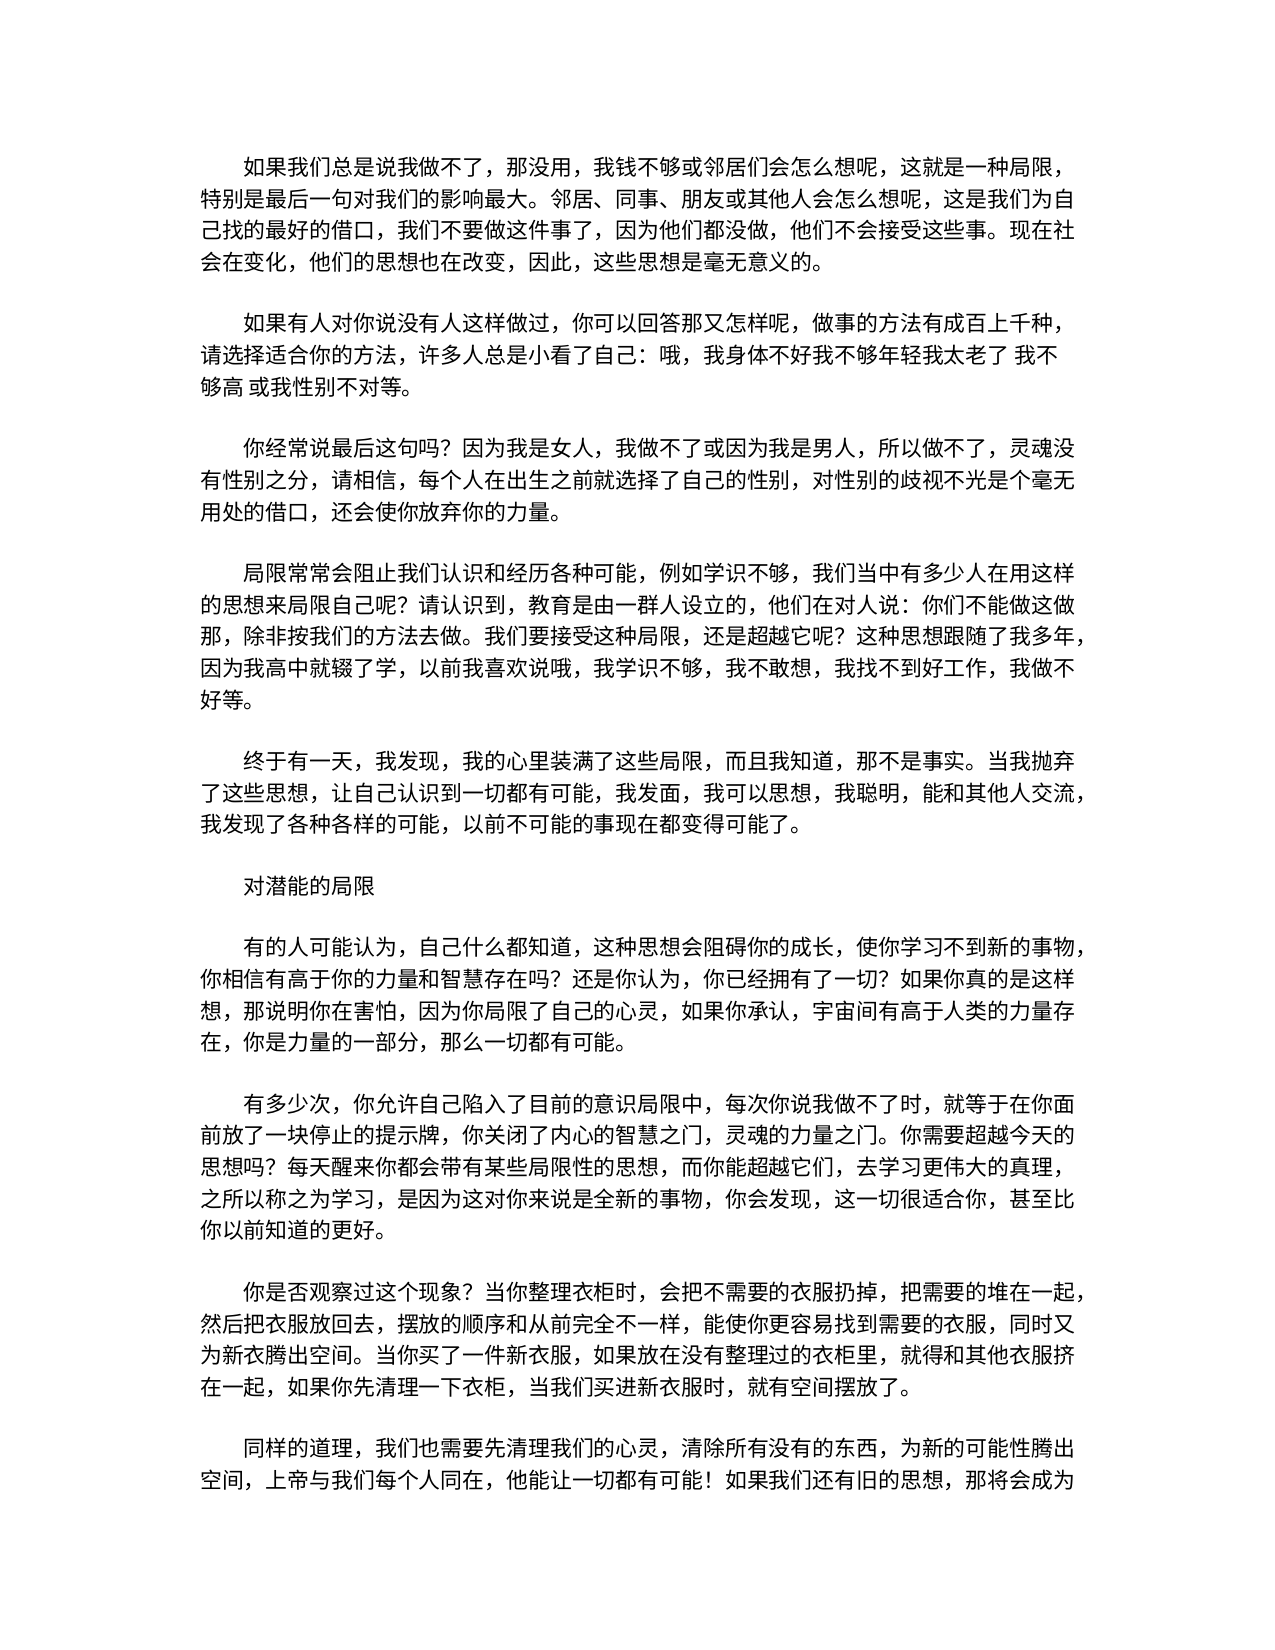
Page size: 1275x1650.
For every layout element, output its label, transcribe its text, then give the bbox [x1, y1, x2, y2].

text 局限常常会阻止我们认识和经历各种可能，例如学识不够，我们当中有多少人在用这样的思想来局限自己呢？请认识到，教育是由一群人设立的，他们在对人说：你们不能做这做那，除非按我们的方法去做。我们要接受这种局限，还是超越它呢？这种思想跟随了我多年，因为我高中就辍了学，以前我喜欢说哦，我学识不够，我不敢想，我找不到好工作，我做不好等。 [200, 556, 1075, 714]
text 对潜能的局限 [200, 869, 1075, 901]
text 如果有人对你说没有人这样做过，你可以回答那又怎样呢，做事的方法有成百上千种，请选择适合你的方法，许多人总是小看了自己：哦，我身体不好我不够年轻我太老了 我不够高 或我性别不对等。 [200, 306, 1075, 401]
text 如果我们总是说我做不了，那没用，我钱不够或邻居们会怎么想呢，这就是一种局限，特别是最后一句对我们的影响最大。邻居、同事、朋友或其他人会怎么想呢，这是我们为自己找的最好的借口，我们不要做这件事了，因为他们都没做，他们不会接受这些事。现在社会在变化，他们的思想也在改变，因此，这些思想是毫无意义的。 [200, 150, 1075, 277]
text 你经常说最后这句吗？因为我是女人，我做不了或因为我是男人，所以做不了，灵魂没有性别之分，请相信，每个人在出生之前就选择了自己的性别，对性别的歧视不光是个毫无用处的借口，还会使你放弃你的力量。 [200, 431, 1075, 526]
text 有多少次，你允许自己陷入了目前的意识局限中，每次你说我做不了时，就等于在你面前放了一块停止的提示牌，你关闭了内心的智慧之门，灵魂的力量之门。你需要超越今天的思想吗？每天醒来你都会带有某些局限性的思想，而你能超越它们，去学习更伟大的真理，之所以称之为学习，是因为这对你来说是全新的事物，你会发现，这一切很适合你，甚至比你以前知道的更好。 [200, 1087, 1075, 1245]
text 有的人可能认为，自己什么都知道，这种思想会阻碍你的成长，使你学习不到新的事物，你相信有高于你的力量和智慧存在吗？还是你认为，你已经拥有了一切？如果你真的是这样想，那说明你在害怕，因为你局限了自己的心灵，如果你承认，宇宙间有高于人类的力量存在，你是力量的一部分，那么一切都有可能。 [200, 930, 1075, 1057]
text 终于有一天，我发现，我的心里装满了这些局限，而且我知道，那不是事实。当我抛弃了这些思想，让自己认识到一切都有可能，我发面，我可以思想，我聪明，能和其他人交流，我发现了各种各样的可能，以前不可能的事现在都变得可能了。 [200, 744, 1075, 839]
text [200, 1431, 1075, 1495]
text 你是否观察过这个现象？当你整理衣柜时，会把不需要的衣服扔掉，把需要的堆在一起，然后把衣服放回去，摆放的顺序和从前完全不一样，能使你更容易找到需要的衣服，同时又为新衣腾出空间。当你买了一件新衣服，如果放在没有整理过的衣柜里，就得和其他衣服挤在一起，如果你先清理一下衣柜，当我们买进新衣服时，就有空间摆放了。 [200, 1275, 1075, 1402]
